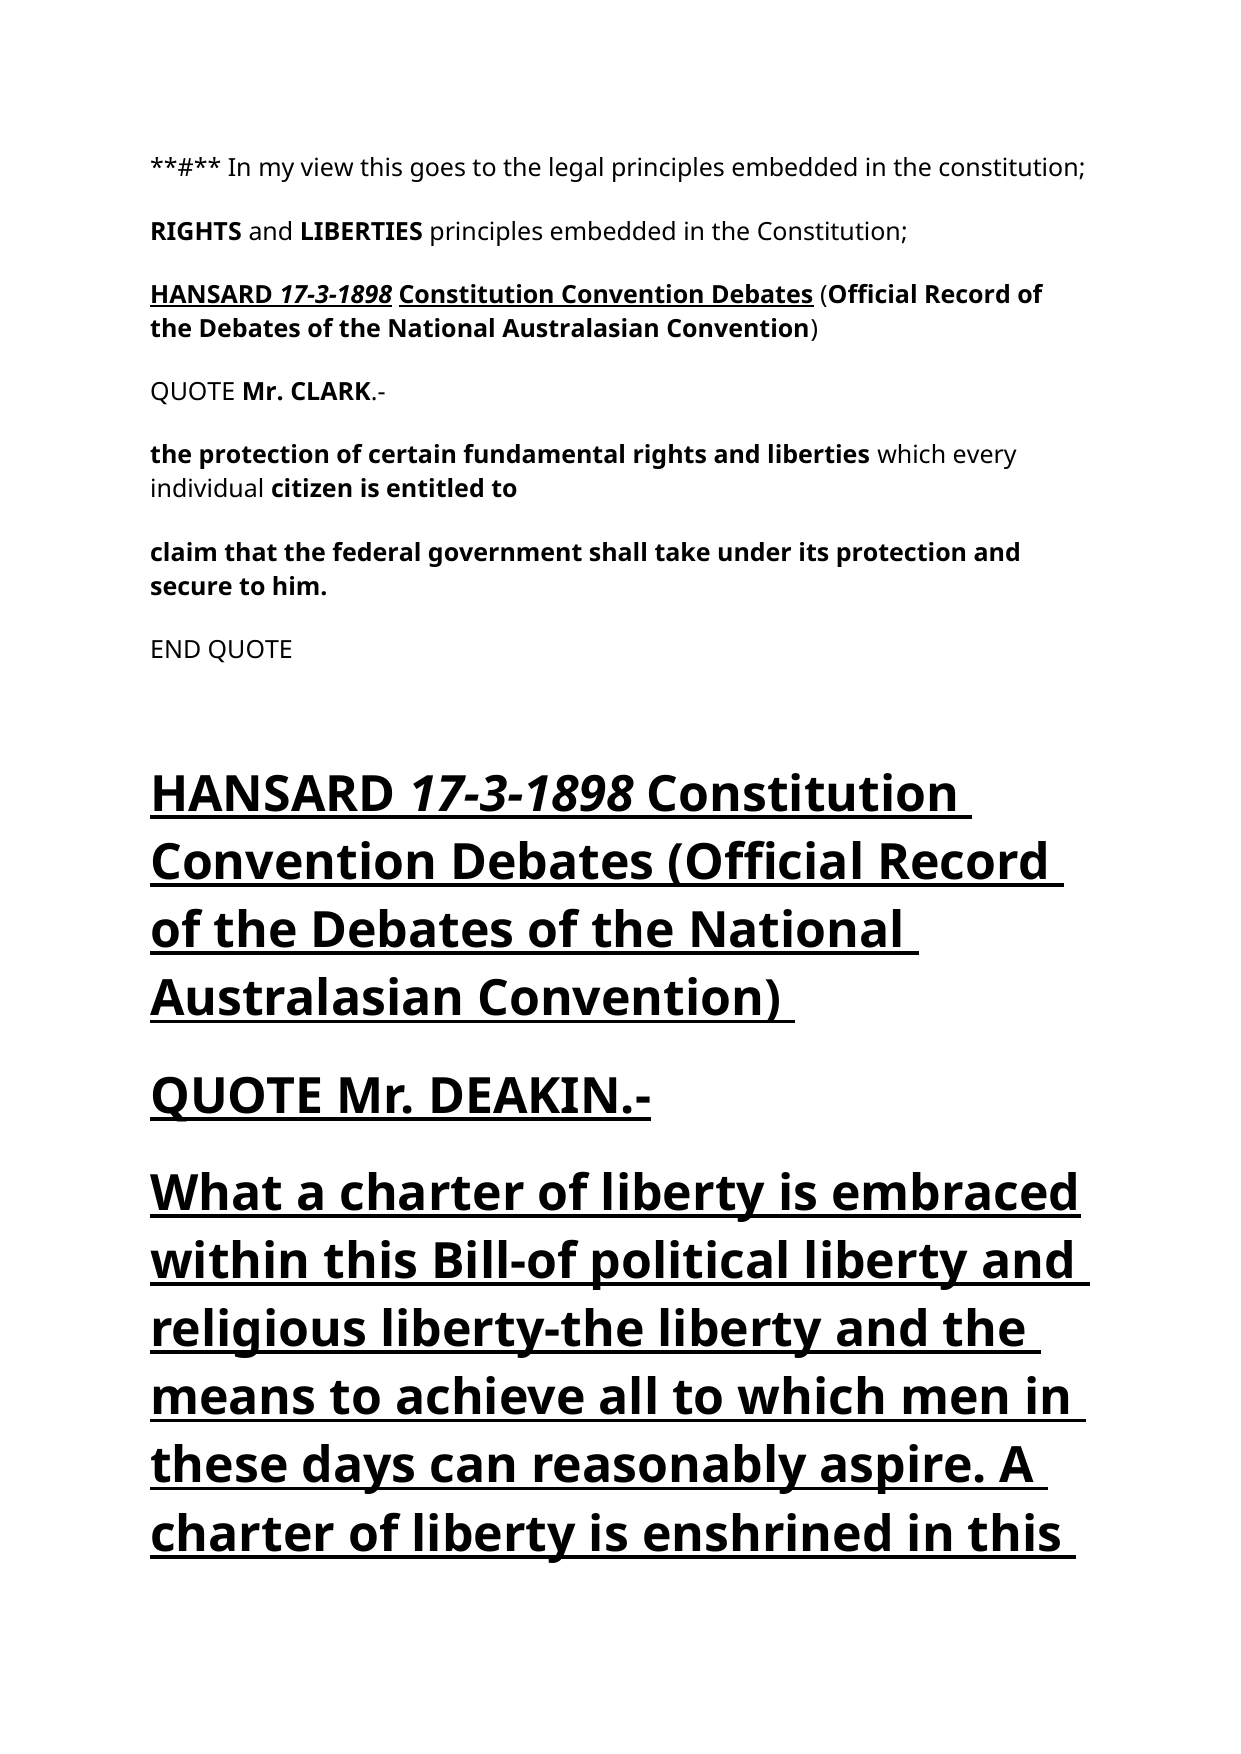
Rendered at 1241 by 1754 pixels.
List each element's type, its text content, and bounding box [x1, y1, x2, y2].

text RIGHTS and LIBERTIES principles embedded in the Constitution; [150, 213, 1090, 247]
subtitle HANSARD 17-3-1898 Constitution Convention Debates (Official Record of the Debates of the National Australasian Convention) [150, 758, 1090, 1031]
text END QUOTE [150, 632, 1090, 666]
text claim that the federal government shall take under its protection and secure to him. [150, 534, 1090, 602]
text QUOTE Mr. CLARK.- [150, 374, 1090, 408]
text **#** In my view this goes to the legal principles embedded in the constitution; [150, 150, 1090, 184]
text HANSARD 17-3-1898 Constitution Convention Debates (Official Record of the Debates of the National Australasian Convention) [150, 276, 1090, 344]
text the protection of certain fundamental rights and liberties which every individual citizen is entitled to [150, 437, 1090, 505]
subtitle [150, 1286, 1090, 1566]
subtitle QUOTE Mr. DEAKIN.- [150, 1060, 1090, 1128]
